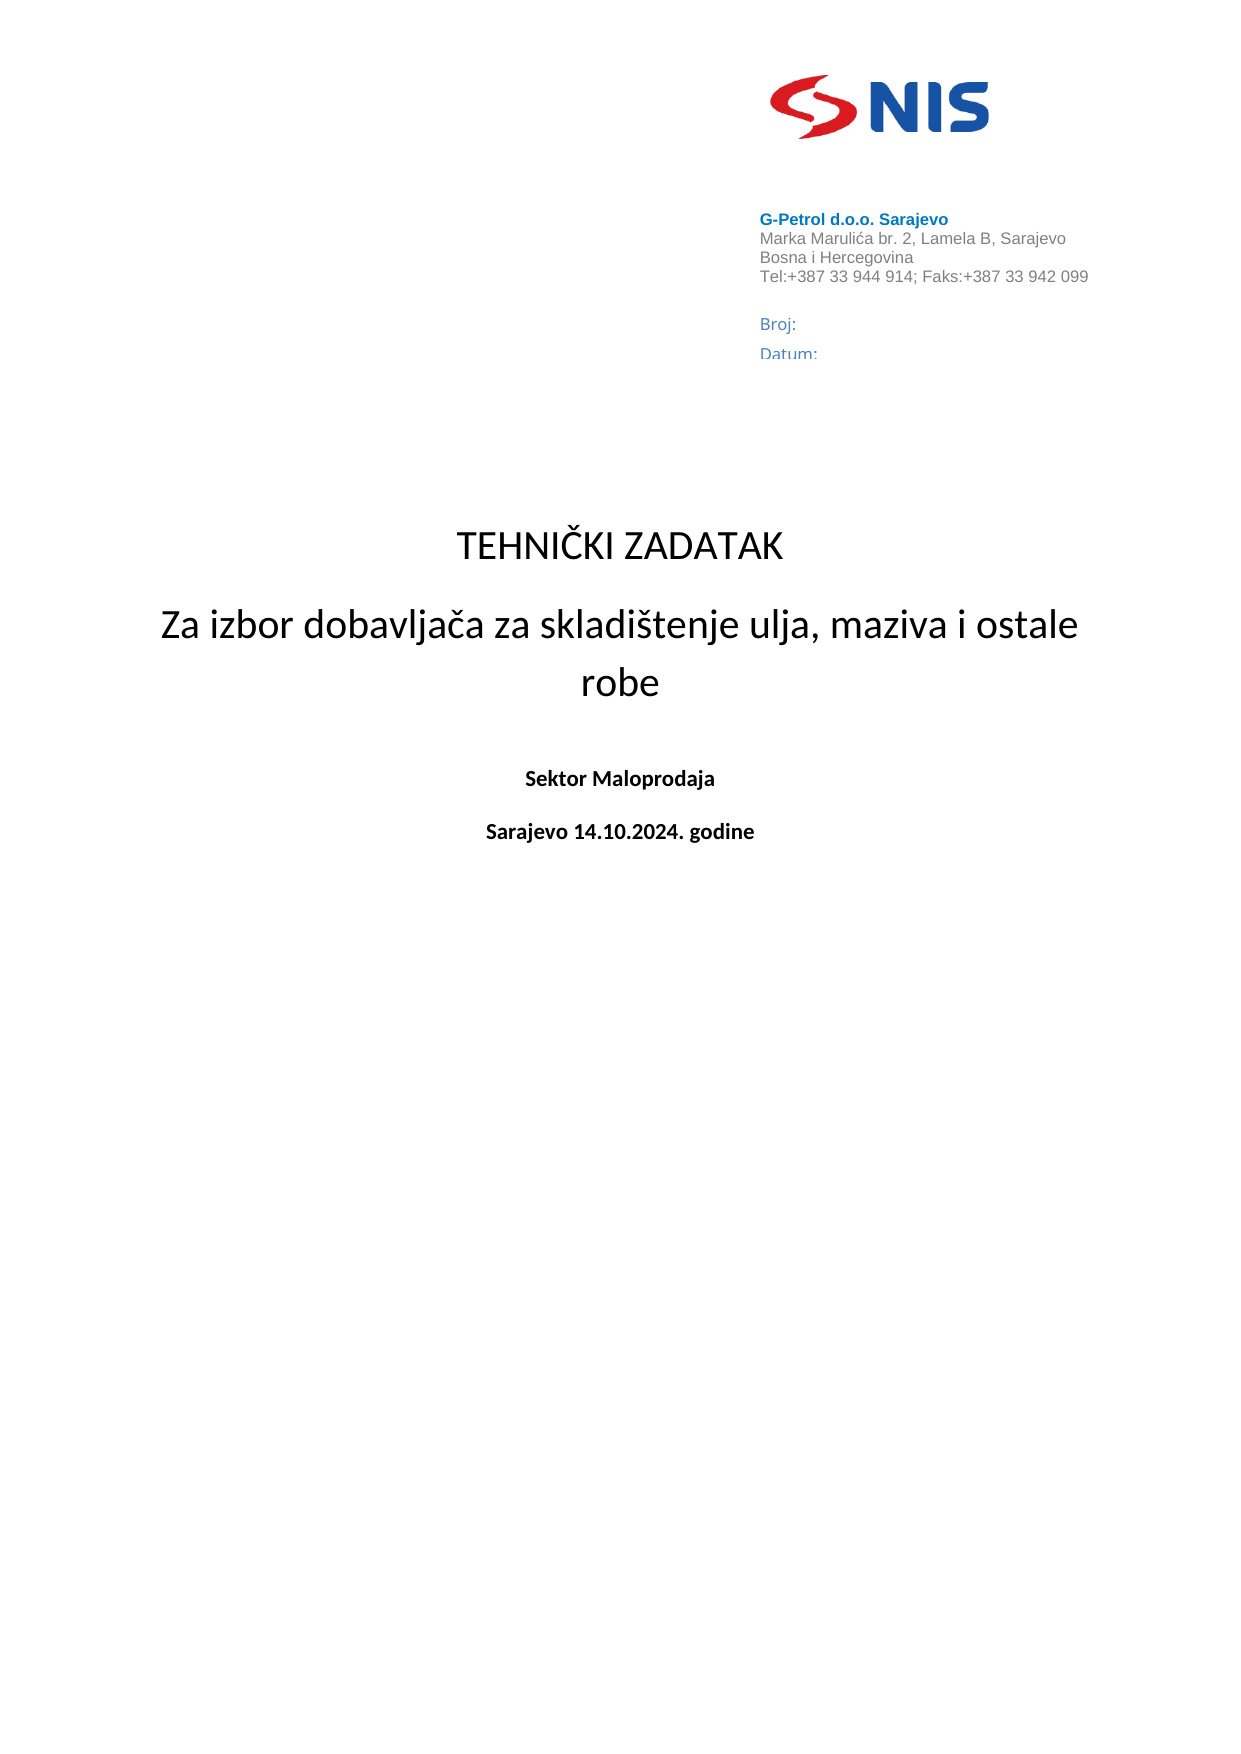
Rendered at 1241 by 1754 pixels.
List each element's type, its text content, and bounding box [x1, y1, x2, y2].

text Sektor Maloprodaja [148, 764, 1093, 792]
text Za izbor dobavljača za skladištenje ulja, maziva i ostale robe [148, 598, 1093, 739]
text TEHNIČKI ZADATAK [148, 519, 1093, 569]
text Sarajevo 14.10.2024. godine [148, 817, 1093, 846]
picture [770, 75, 989, 139]
